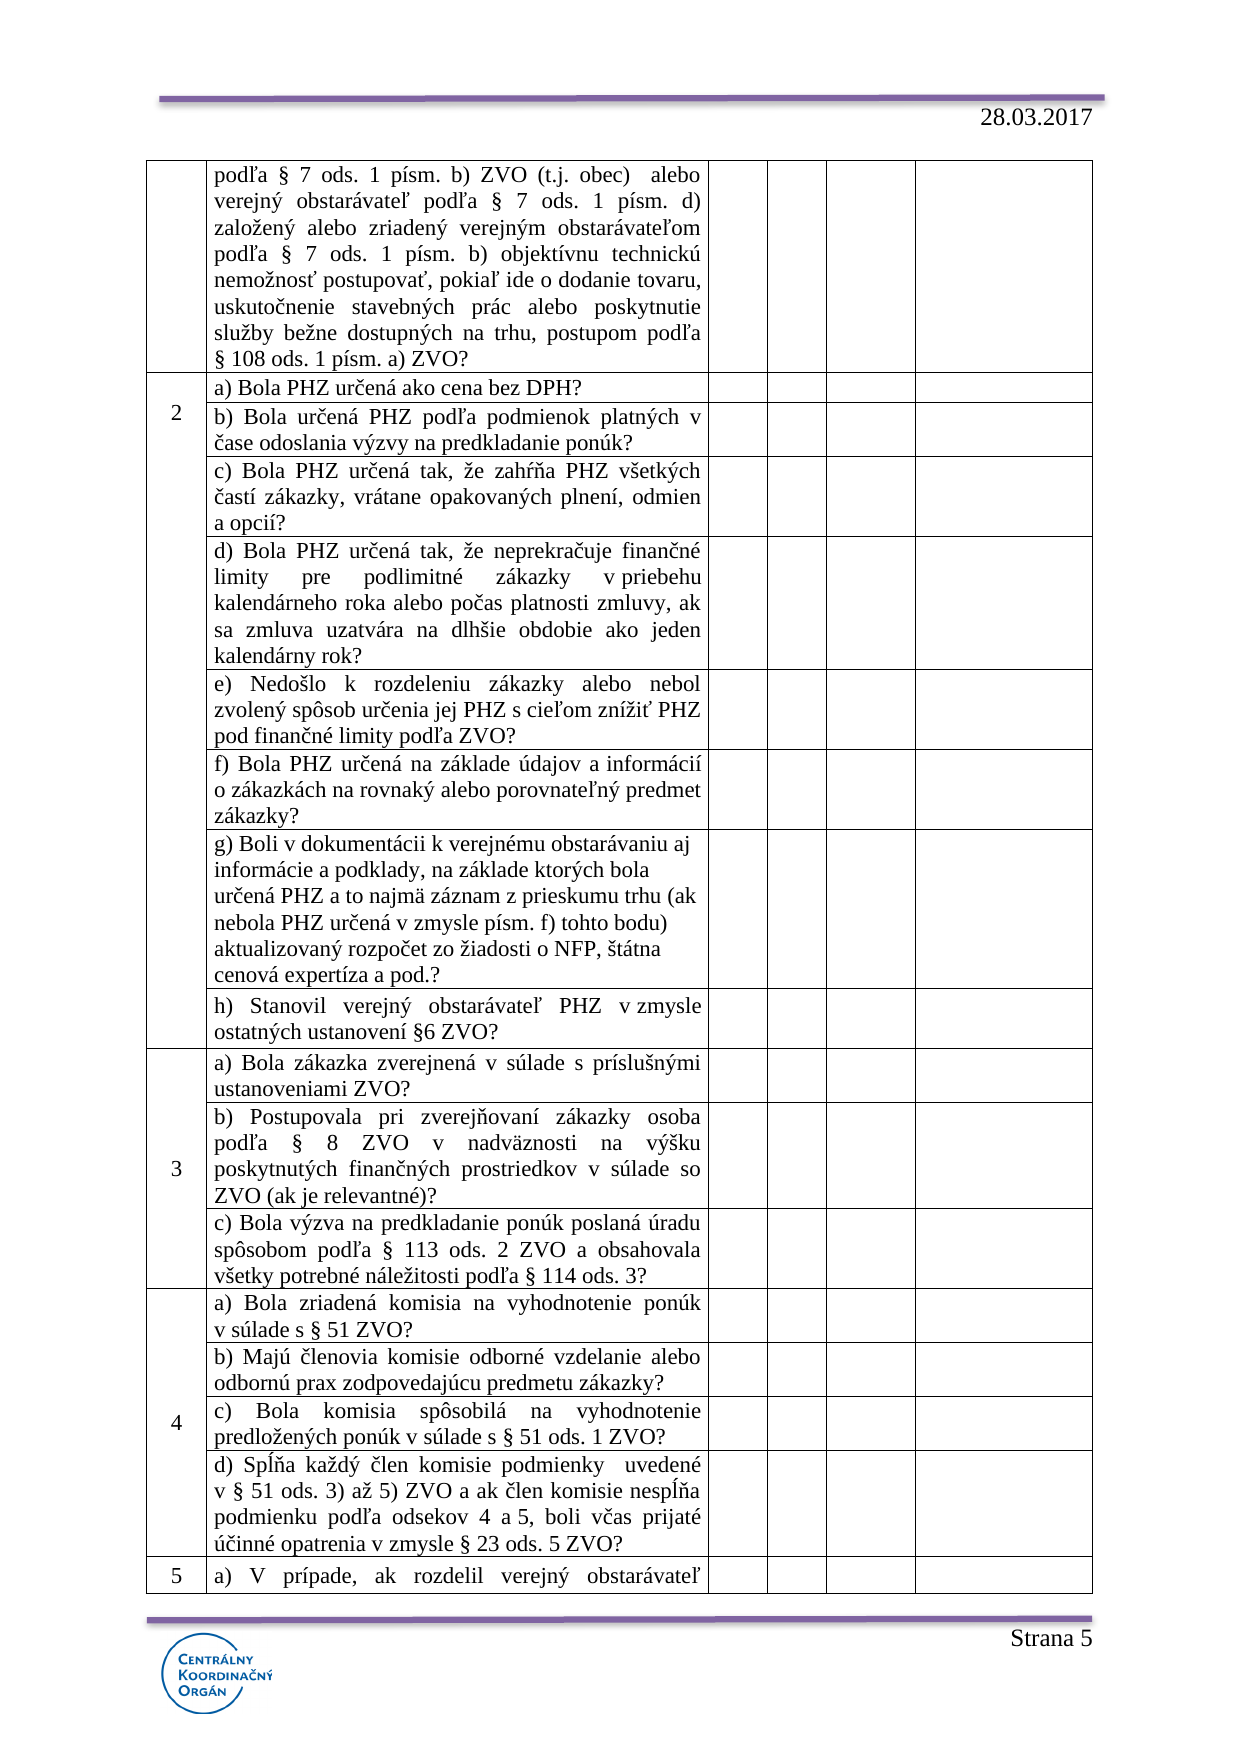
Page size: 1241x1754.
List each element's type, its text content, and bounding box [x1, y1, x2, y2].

table_cell [709, 373, 767, 402]
table_cell [827, 1289, 915, 1342]
table_cell 5 [147, 1557, 206, 1593]
table_cell [916, 670, 1092, 749]
table_cell [768, 403, 826, 456]
table_cell a) Bola PHZ určená ako cena bez DPH? [207, 373, 708, 402]
table_cell [827, 161, 915, 372]
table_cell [207, 161, 708, 372]
table_cell [916, 1397, 1092, 1449]
table_cell [916, 750, 1092, 829]
table_cell [709, 537, 767, 668]
table_cell [827, 989, 915, 1048]
table_cell b) Postupovala pri zverejňovaní zákazky osoba podľa § 8 ZVO v nadväznosti na výšku poskytnutých finančných prostriedkov v súlade so ZVO (ak je relevantné)? [207, 1103, 708, 1208]
table_cell [827, 537, 915, 668]
table_cell [916, 403, 1092, 456]
table_cell g) Boli v dokumentácii k verejnému obstarávaniu aj informácie a podklady, na základe ktorých bola určená PHZ a to najmä záznam z prieskumu trhu (ak nebola PHZ určená v zmysle písm. f) tohto bodu) aktualizovaný rozpočet zo žiadosti o NFP, štátna cenová expertíza a pod.? [207, 830, 708, 988]
table_cell [916, 457, 1092, 536]
table_cell [768, 1397, 826, 1449]
table_cell c) Bola komisia spôsobilá na vyhodnotenie predložených ponúk v súlade s § 51 ods. 1 ZVO? [207, 1397, 708, 1449]
table_cell [827, 830, 915, 988]
table_cell [827, 403, 915, 456]
table_cell [827, 1103, 915, 1208]
table_cell [768, 670, 826, 749]
table_cell [916, 989, 1092, 1048]
table_cell a) Bola zákazka zverejnená v súlade s príslušnými ustanoveniami ZVO? [207, 1049, 708, 1102]
table_cell [709, 403, 767, 456]
table_cell [768, 1049, 826, 1102]
table_cell [827, 1451, 915, 1556]
table_cell h) Stanovil verejný obstarávateľ PHZ v zmysle ostatných ustanovení §6 ZVO? [207, 989, 708, 1048]
table_cell [709, 1557, 767, 1593]
table_cell c) Bola výzva na predkladanie ponúk poslaná úradu spôsobom podľa § 113 ods. 2 ZVO a obsahovala všetky potrebné náležitosti podľa § 114 ods. 3? [207, 1209, 708, 1288]
table_cell [768, 1557, 826, 1593]
table_cell [709, 457, 767, 536]
table_cell [916, 1209, 1092, 1288]
table_cell [827, 670, 915, 749]
table_cell [916, 1343, 1092, 1396]
table_cell [827, 1049, 915, 1102]
table_cell [827, 1557, 915, 1593]
table_cell [827, 1397, 915, 1449]
table_cell e) Nedošlo k rozdeleniu zákazky alebo nebol zvolený spôsob určenia jej PHZ s cieľom znížiť PHZ pod finančné limity podľa ZVO? [207, 670, 708, 749]
table_cell [709, 989, 767, 1048]
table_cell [207, 1557, 708, 1593]
table_cell [827, 373, 915, 402]
table_cell [916, 1451, 1092, 1556]
table_cell [916, 537, 1092, 668]
table_cell [709, 830, 767, 988]
table_cell [827, 750, 915, 829]
picture [159, 1631, 272, 1713]
table_cell [768, 1343, 826, 1396]
table_cell [916, 1289, 1092, 1342]
table_cell [709, 1103, 767, 1208]
table_cell [916, 373, 1092, 402]
table_cell [709, 670, 767, 749]
table_cell d) Bola PHZ určená tak, že neprekračuje finančné limity pre podlimitné zákazky v priebehu kalendárneho roka alebo počas platnosti zmluvy, ak sa zmluva uzatvára na dlhšie obdobie ako jeden kalendárny rok? [207, 537, 708, 668]
table_cell [916, 830, 1092, 988]
table_cell 3 [147, 1049, 206, 1288]
table_cell [768, 1103, 826, 1208]
table_cell b) Bola určená PHZ podľa podmienok platných v čase odoslania výzvy na predkladanie ponúk? [207, 403, 708, 456]
table_cell [709, 750, 767, 829]
table_cell [916, 1103, 1092, 1208]
table_cell [916, 161, 1092, 372]
table_cell d) Spĺňa každý člen komisie podmienky uvedené v § 51 ods. 3) až 5) ZVO a ak člen komisie nespĺňa podmienku podľa odsekov 4 a 5, boli včas prijaté účinné opatrenia v zmysle § 23 ods. 5 ZVO? [207, 1451, 708, 1556]
table_cell [768, 537, 826, 668]
table_cell f) Bola PHZ určená na základe údajov a informácií o zákazkách na rovnaký alebo porovnateľný predmet zákazky? [207, 750, 708, 829]
table_cell c) Bola PHZ určená tak, že zahŕňa PHZ všetkých častí zákazky, vrátane opakovaných plnení, odmien a opcií? [207, 457, 708, 536]
table_cell [768, 1289, 826, 1342]
table_cell [709, 1451, 767, 1556]
table_cell [768, 750, 826, 829]
table_cell [916, 1557, 1092, 1593]
table_cell [827, 1343, 915, 1396]
table_cell [768, 161, 826, 372]
table_cell [709, 1209, 767, 1288]
table_cell [709, 1289, 767, 1342]
table_cell [709, 1343, 767, 1396]
table_cell 4 [147, 1289, 206, 1556]
table_cell [768, 989, 826, 1048]
table_cell [827, 1209, 915, 1288]
table_cell [768, 373, 826, 402]
table_cell [768, 1451, 826, 1556]
table_cell [827, 457, 915, 536]
table_cell 2 [147, 373, 206, 1048]
table_cell [709, 1049, 767, 1102]
table_cell [768, 457, 826, 536]
table_cell [709, 1397, 767, 1449]
table_cell [709, 161, 767, 372]
table_cell [768, 830, 826, 988]
table_cell [916, 1049, 1092, 1102]
table_cell [768, 1209, 826, 1288]
table_cell b) Majú členovia komisie odborné vzdelanie alebo odbornú prax zodpovedajúcu predmetu zákazky? [207, 1343, 708, 1396]
table_cell a) Bola zriadená komisia na vyhodnotenie ponúk v súlade s § 51 ZVO? [207, 1289, 708, 1342]
